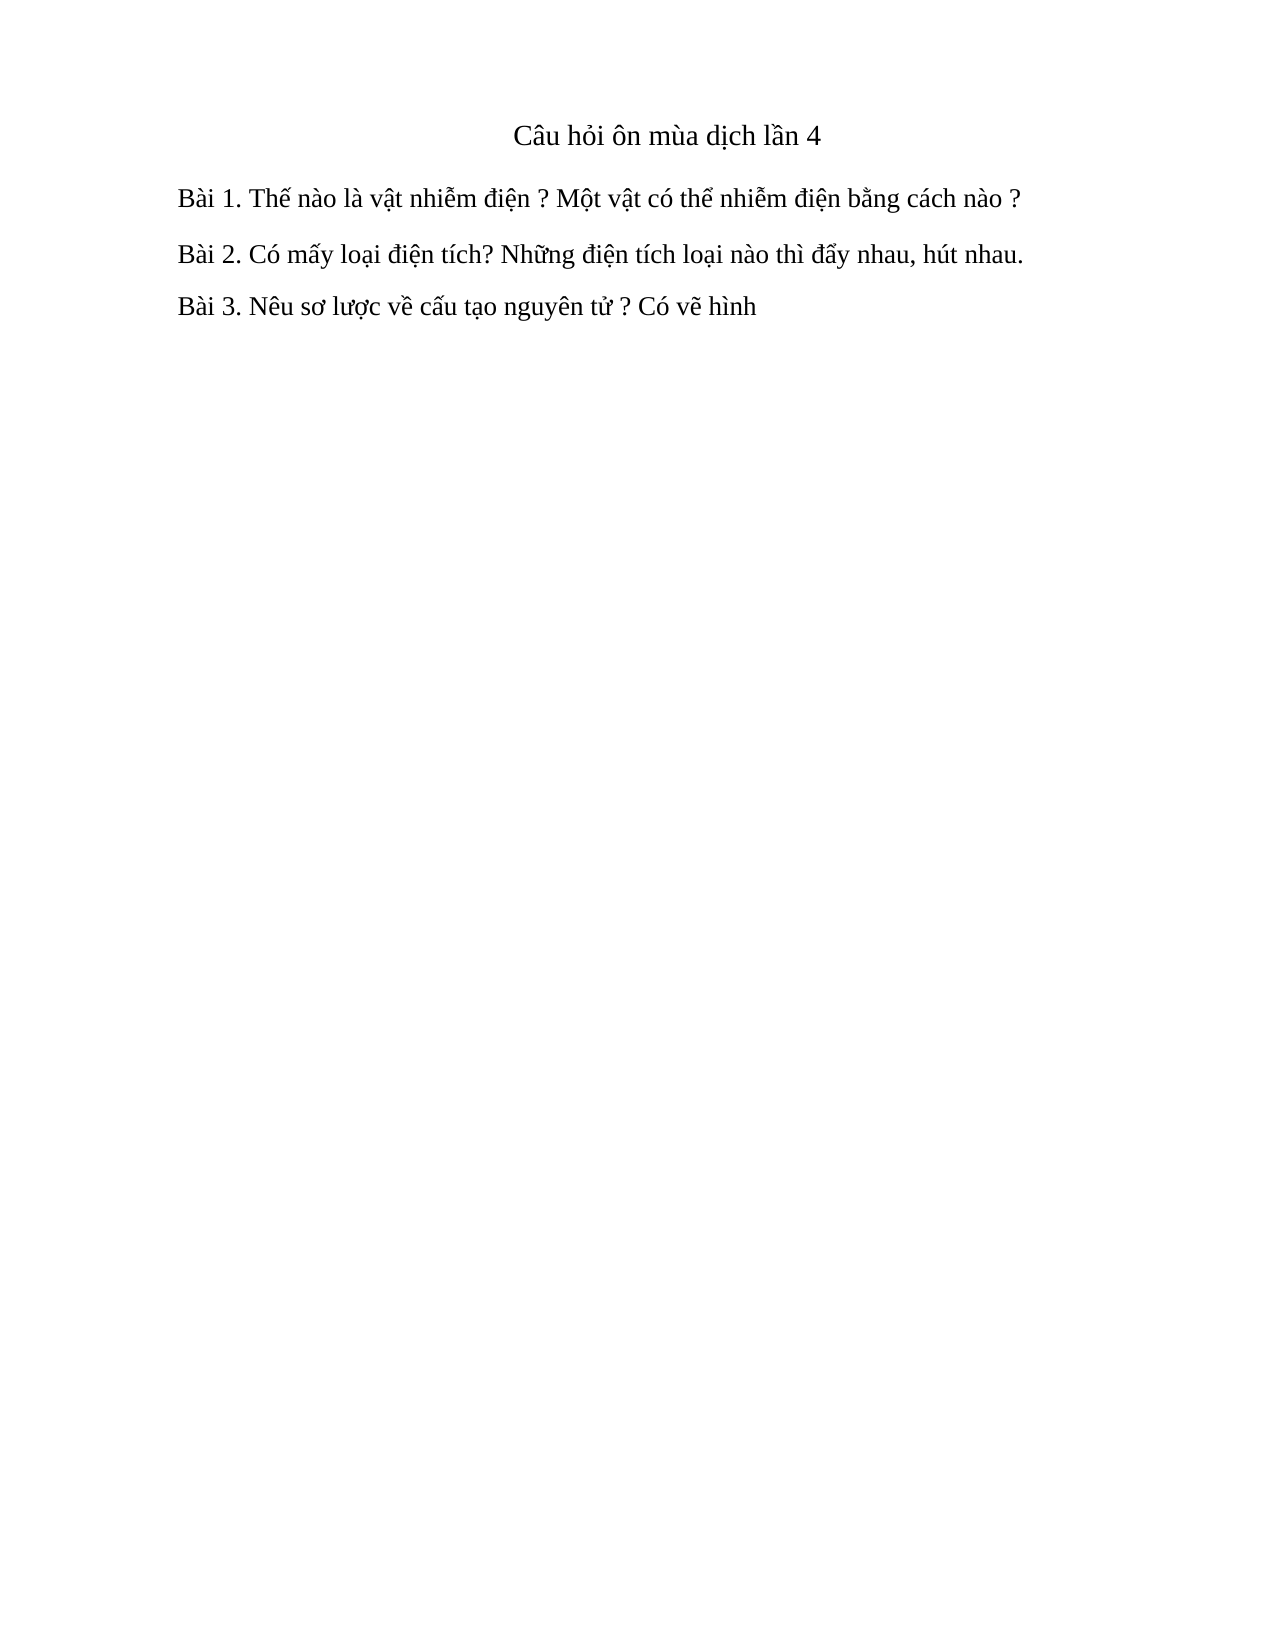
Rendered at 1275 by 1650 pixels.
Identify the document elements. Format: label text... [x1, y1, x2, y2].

text Bài 1. Thế nào là vật nhiễm điện ? Một vật có thể nhiễm điện bằng cách nào ? [177, 177, 1157, 213]
text Câu hỏi ôn mùa dịch lần 4 [177, 118, 1157, 152]
text Bài 2. Có mấy loại điện tích? Những điện tích loại nào thì đẩy nhau, hút nhau. [177, 234, 1157, 269]
text Bài 3. Nêu sơ lược về cấu tạo nguyên tử ? Có vẽ hình [177, 290, 1157, 321]
